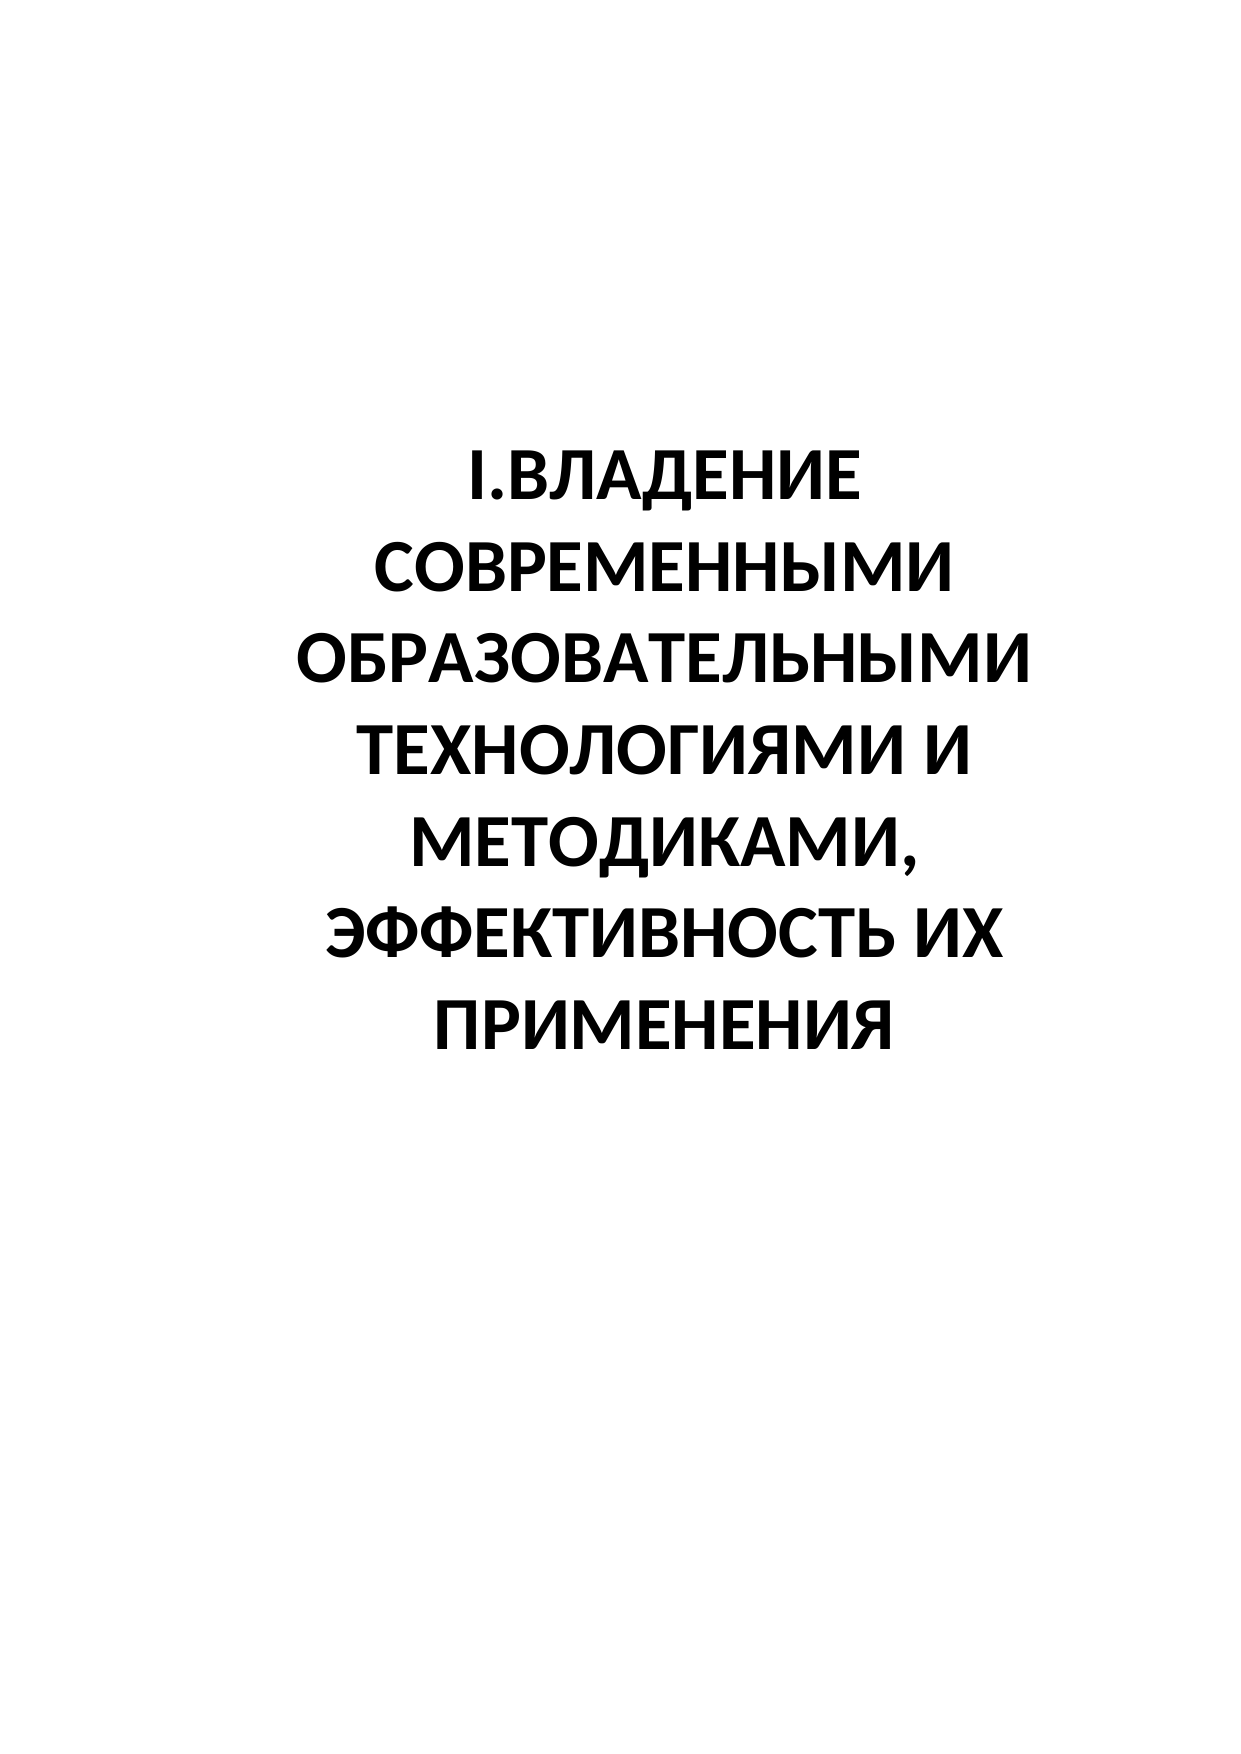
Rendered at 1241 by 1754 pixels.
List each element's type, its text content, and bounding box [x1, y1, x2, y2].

text ОБРАЗОВАТЕЛЬНЫМИ ТЕХНОЛОГИЯМИ И МЕТОДИКАМИ, ЭФФЕКТИВНОСТЬ ИХ ПРИМЕНЕНИЯ [177, 610, 1152, 1068]
text I.ВЛАДЕНИЕ СОВРЕМЕННЫМИ [177, 427, 1152, 610]
